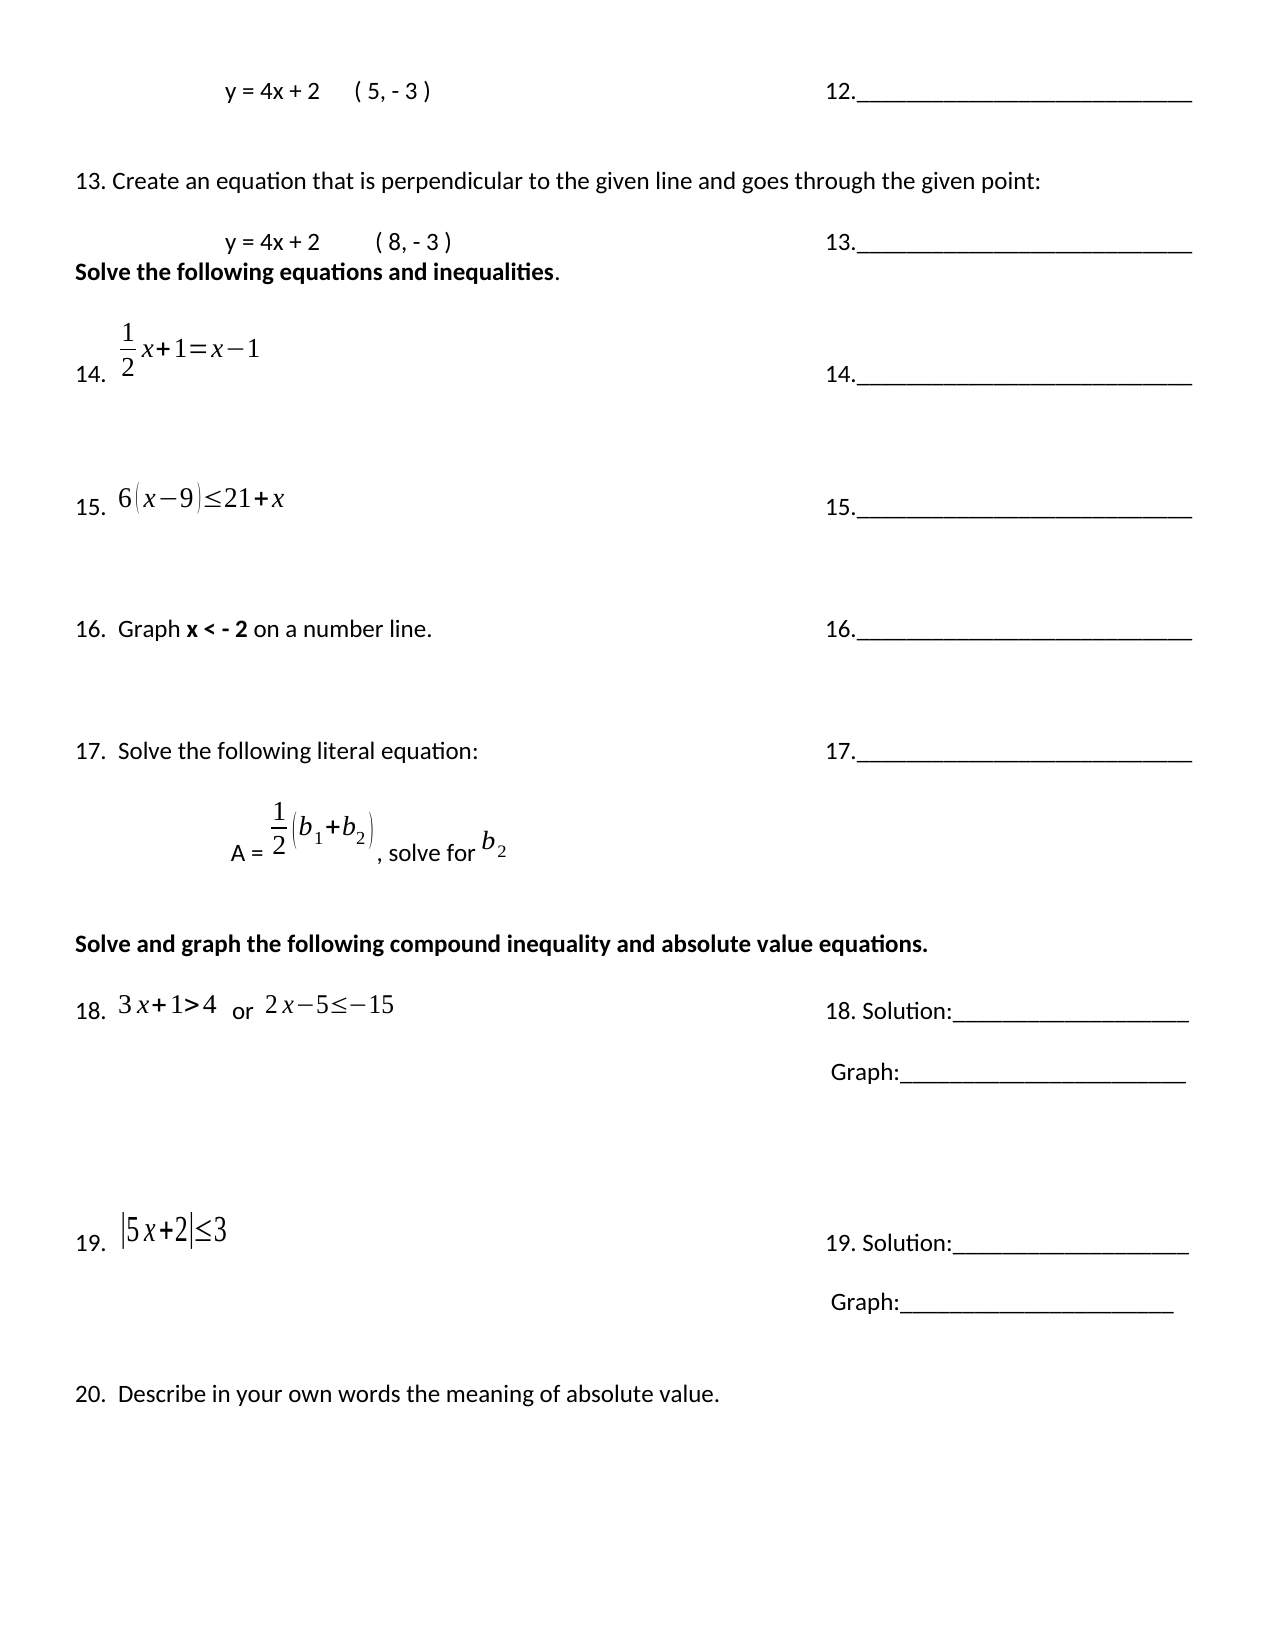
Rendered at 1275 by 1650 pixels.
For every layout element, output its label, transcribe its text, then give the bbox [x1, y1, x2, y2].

text Solve the following equations and inequalities. [75, 256, 1200, 287]
text 13. Create an equation that is perpendicular to the given line and goes through the given point: [75, 165, 1200, 195]
text 18. or 18. Solution:___________________ [75, 989, 1200, 1026]
text Solve and graph the following compound inequality and absolute value equations. [75, 928, 1200, 959]
text 20. Describe in your own words the meaning of absolute value. [75, 1378, 1200, 1408]
text y = 4x + 2 ( 8, - 3 ) 13.___________________________ [150, 226, 1200, 256]
text A = , solve for [150, 796, 1200, 867]
text 19. 19. Solution:___________________ [75, 1209, 1200, 1258]
text 16. Graph x < - 2 on a number line. 16.___________________________ [75, 613, 1200, 643]
text Graph:______________________ [750, 1286, 1200, 1317]
text 14. 14.___________________________ [75, 317, 1200, 389]
text 15. 15.___________________________ [75, 480, 1200, 521]
text Graph:_______________________ [750, 1056, 1200, 1087]
text y = 4x + 2 ( 5, - 3 ) 12.___________________________ [150, 75, 1200, 106]
text 17. Solve the following literal equation: 17.___________________________ [75, 735, 1200, 766]
